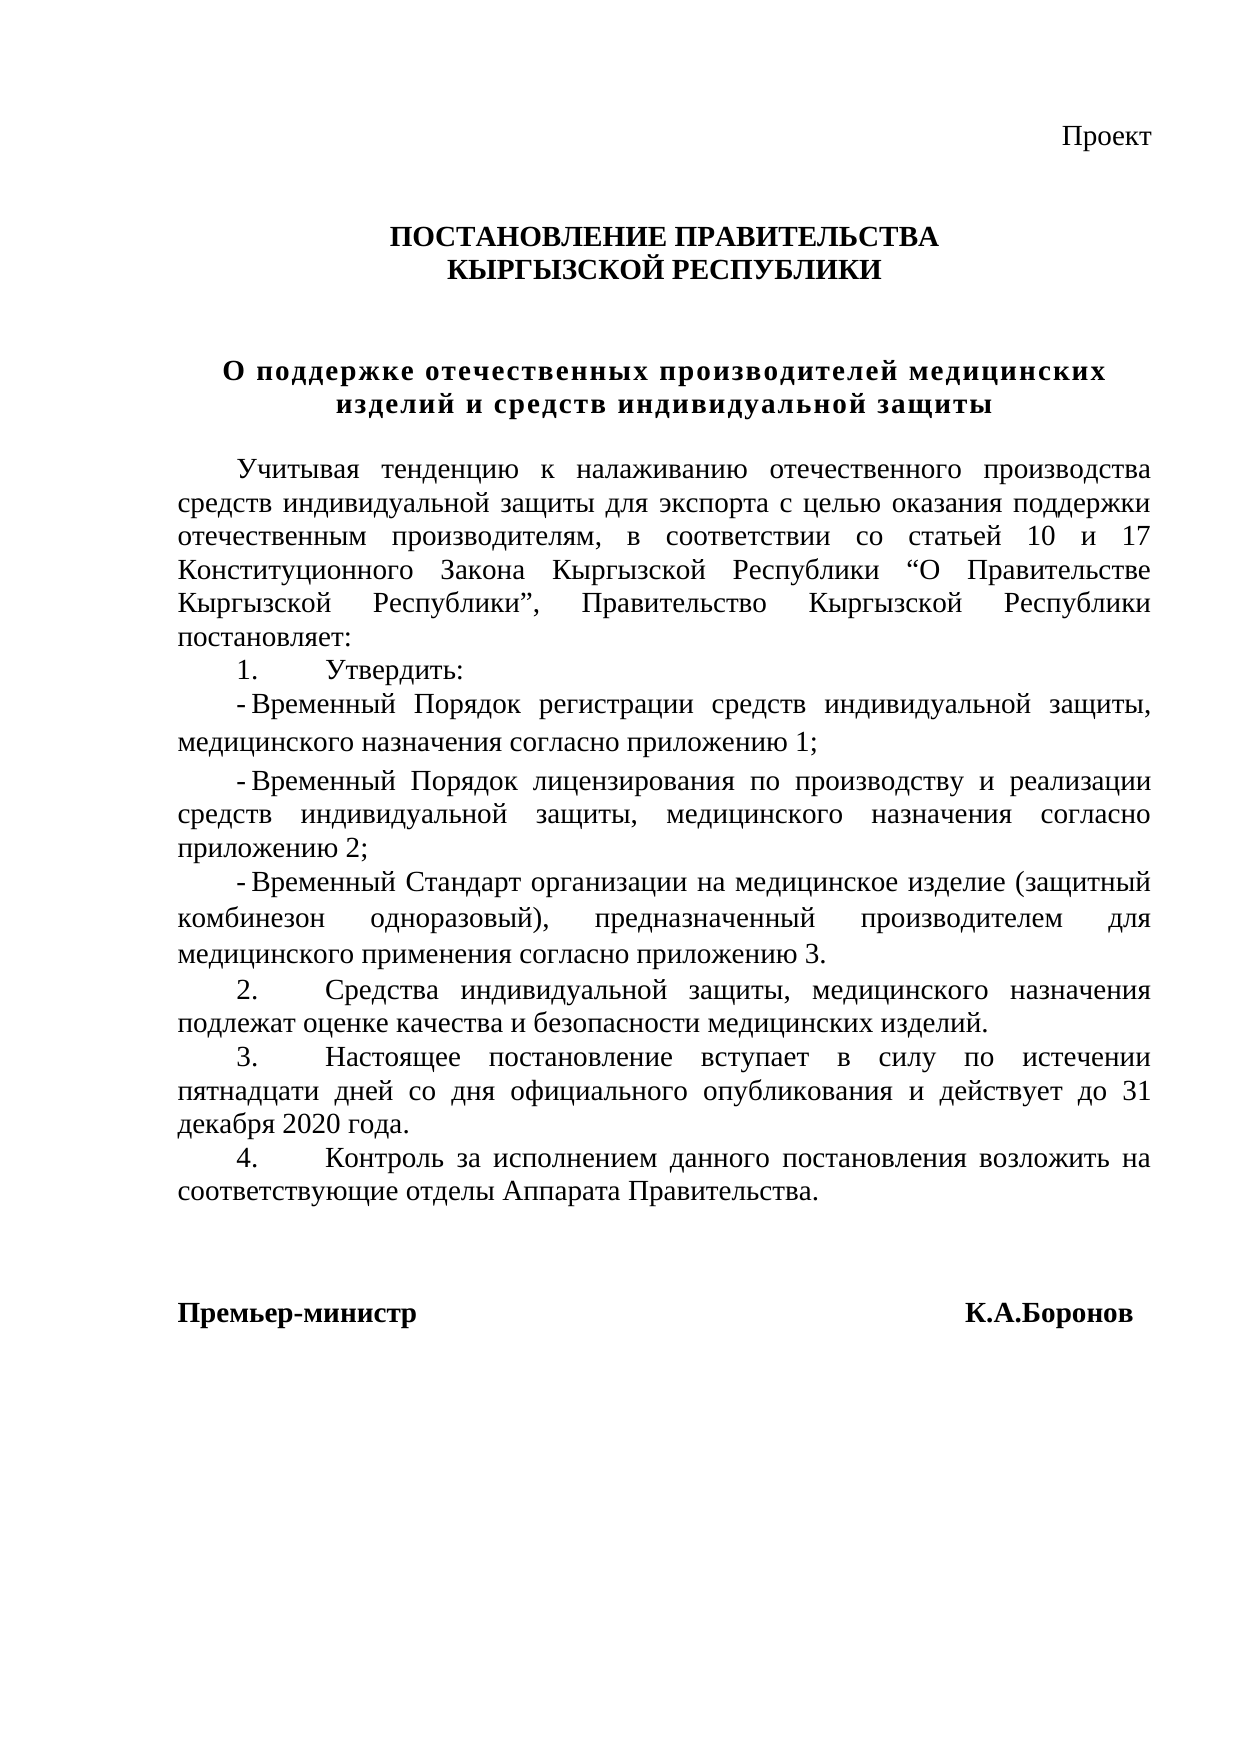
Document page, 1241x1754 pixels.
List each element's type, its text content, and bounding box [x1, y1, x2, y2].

list Утвердить: [177, 652, 1152, 686]
text Премьер-министр К.А.Боронов [177, 1295, 1152, 1328]
text ПОСТАНОВЛЕНИЕ ПРАВИТЕЛЬСТВА [177, 219, 1152, 252]
list Временный Стандарт организации на медицинское изделие (защитный комбинезон одноразовый), предназначенный производителем для медицинского применения согласно приложению 3. [177, 864, 1152, 969]
list Средства индивидуальной защиты, медицинского назначения подлежат оценке качества и безопасности медицинских изделий. [177, 972, 1152, 1039]
list Временный Порядок лицензирования по производству и реализации средств индивидуальной защиты, медицинского назначения согласно приложению 2; [177, 763, 1152, 864]
text О поддержке отечественных производителей медицинских изделий и средств индивидуальной защиты [177, 353, 1152, 420]
text Учитывая тенденцию к налаживанию отечественного производства средств индивидуальной защиты для экспорта с целью оказания поддержки отечественным производителям, в соответствии со статьей 10 и 17 Конституционного Закона Кыргызской Республики “О Правительстве Кыргызской Республики”, Правительство Кыргызской Республики постановляет: [177, 451, 1152, 652]
text Проект [177, 118, 1152, 152]
list Контроль за исполнением данного постановления возложить на соответствующие отделы Аппарата Правительства. [177, 1140, 1152, 1207]
text КЫРГЫЗСКОЙ РЕСПУБЛИКИ [177, 252, 1152, 286]
list Временный Порядок регистрации средств индивидуальной защиты, медицинского назначения согласно приложению 1; [177, 686, 1152, 758]
list Настоящее постановление вступает в силу по истечении пятнадцати дней со дня официального опубликования и действует до 31 декабря 2020 года. [177, 1039, 1152, 1140]
